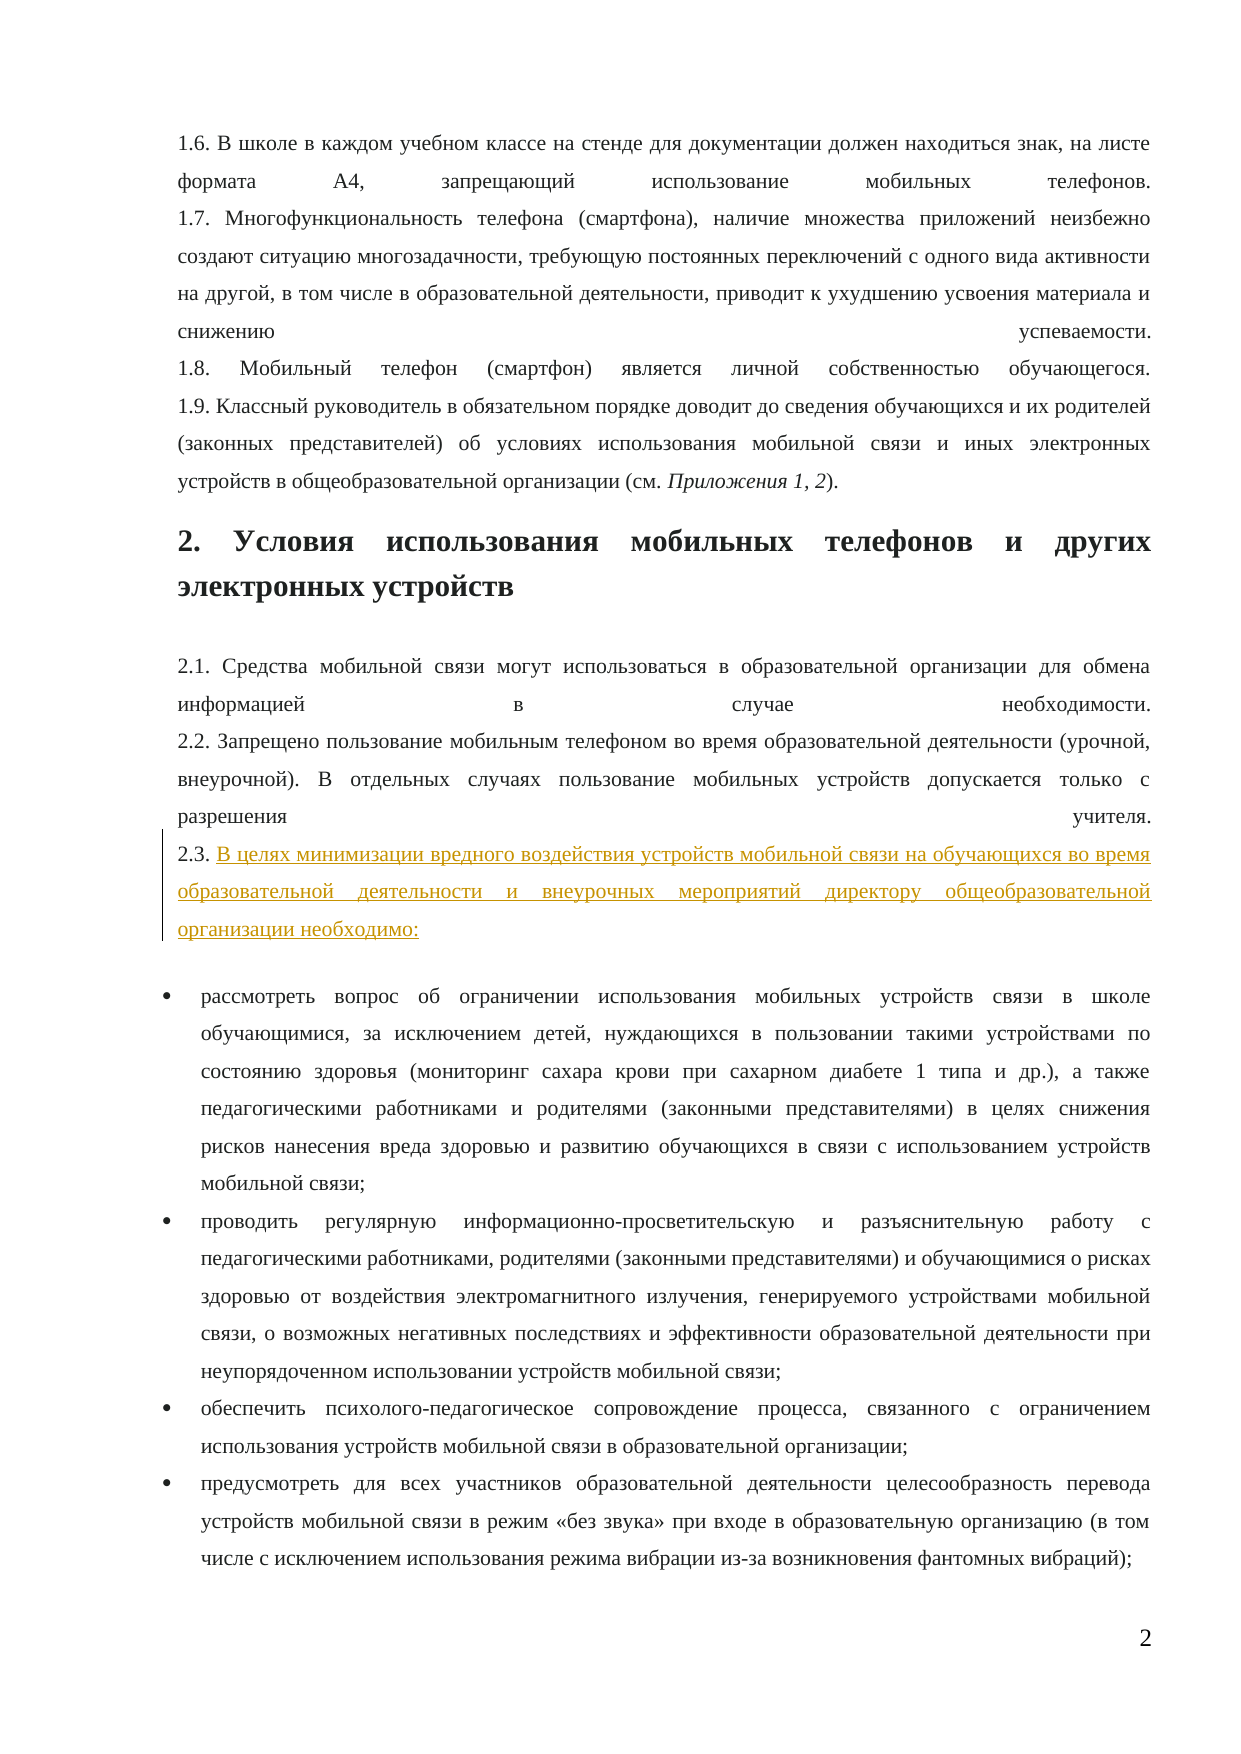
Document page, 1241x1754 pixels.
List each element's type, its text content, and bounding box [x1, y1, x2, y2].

list предусмотреть для всех участников образовательной деятельности целесообразность перевода устройств мобильной связи в режим «без звука» при входе в образовательную организацию (в том числе с исключением использования режима вибрации из-за возникновения фантомных вибраций); [163, 1458, 1152, 1570]
text 2.1. Средства мобильной связи могут использоваться в образовательной организации для обмена информацией в случае необходимости. 2.2. Запрещено пользование мобильным телефоном во время образовательной деятельности (урочной, внеурочной). В отдельных случаях пользование мобильных устройств допускается только с разрешения учителя. 2.3. [177, 901, 1152, 941]
subtitle 2. Условия использования мобильных телефонов и других электронных устройств [177, 522, 1152, 603]
text 2.1. Средства мобильной связи могут использоваться в образовательной организации для обмена информацией в случае необходимости. 2.2. Запрещено пользование мобильным телефоном во время образовательной деятельности (урочной, внеурочной). В отдельных случаях пользование мобильных устройств допускается только с разрешения учителя. 2.3. [177, 641, 1152, 900]
list рассмотреть вопрос об ограничении использования мобильных устройств связи в школе обучающимися, за исключением детей, нуждающихся в пользовании такими устройствами по состоянию здоровья (мониторинг сахара крови при сахарном диабете 1 типа и др.), а также педагогическими работниками и родителями (законными представителями) в целях снижения рисков нанесения вреда здоровью и развитию обучающихся в связи с использованием устройств мобильной связи; [163, 970, 1152, 1195]
list проводить регулярную информационно-просветительскую и разъяснительную работу с педагогическими работниками, родителями (законными представителями) и обучающимися о рисках здоровью от воздействия электромагнитного излучения, генерируемого устройствами мобильной связи, о возможных негативных последствиях и эффективности образовательной деятельности при неупорядоченном использовании устройств мобильной связи; [163, 1195, 1152, 1383]
list обеспечить психолого-педагогическое сопровождение процесса, связанного с ограничением использования устройств мобильной связи в образовательной организации; [163, 1383, 1152, 1458]
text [177, 118, 1152, 493]
